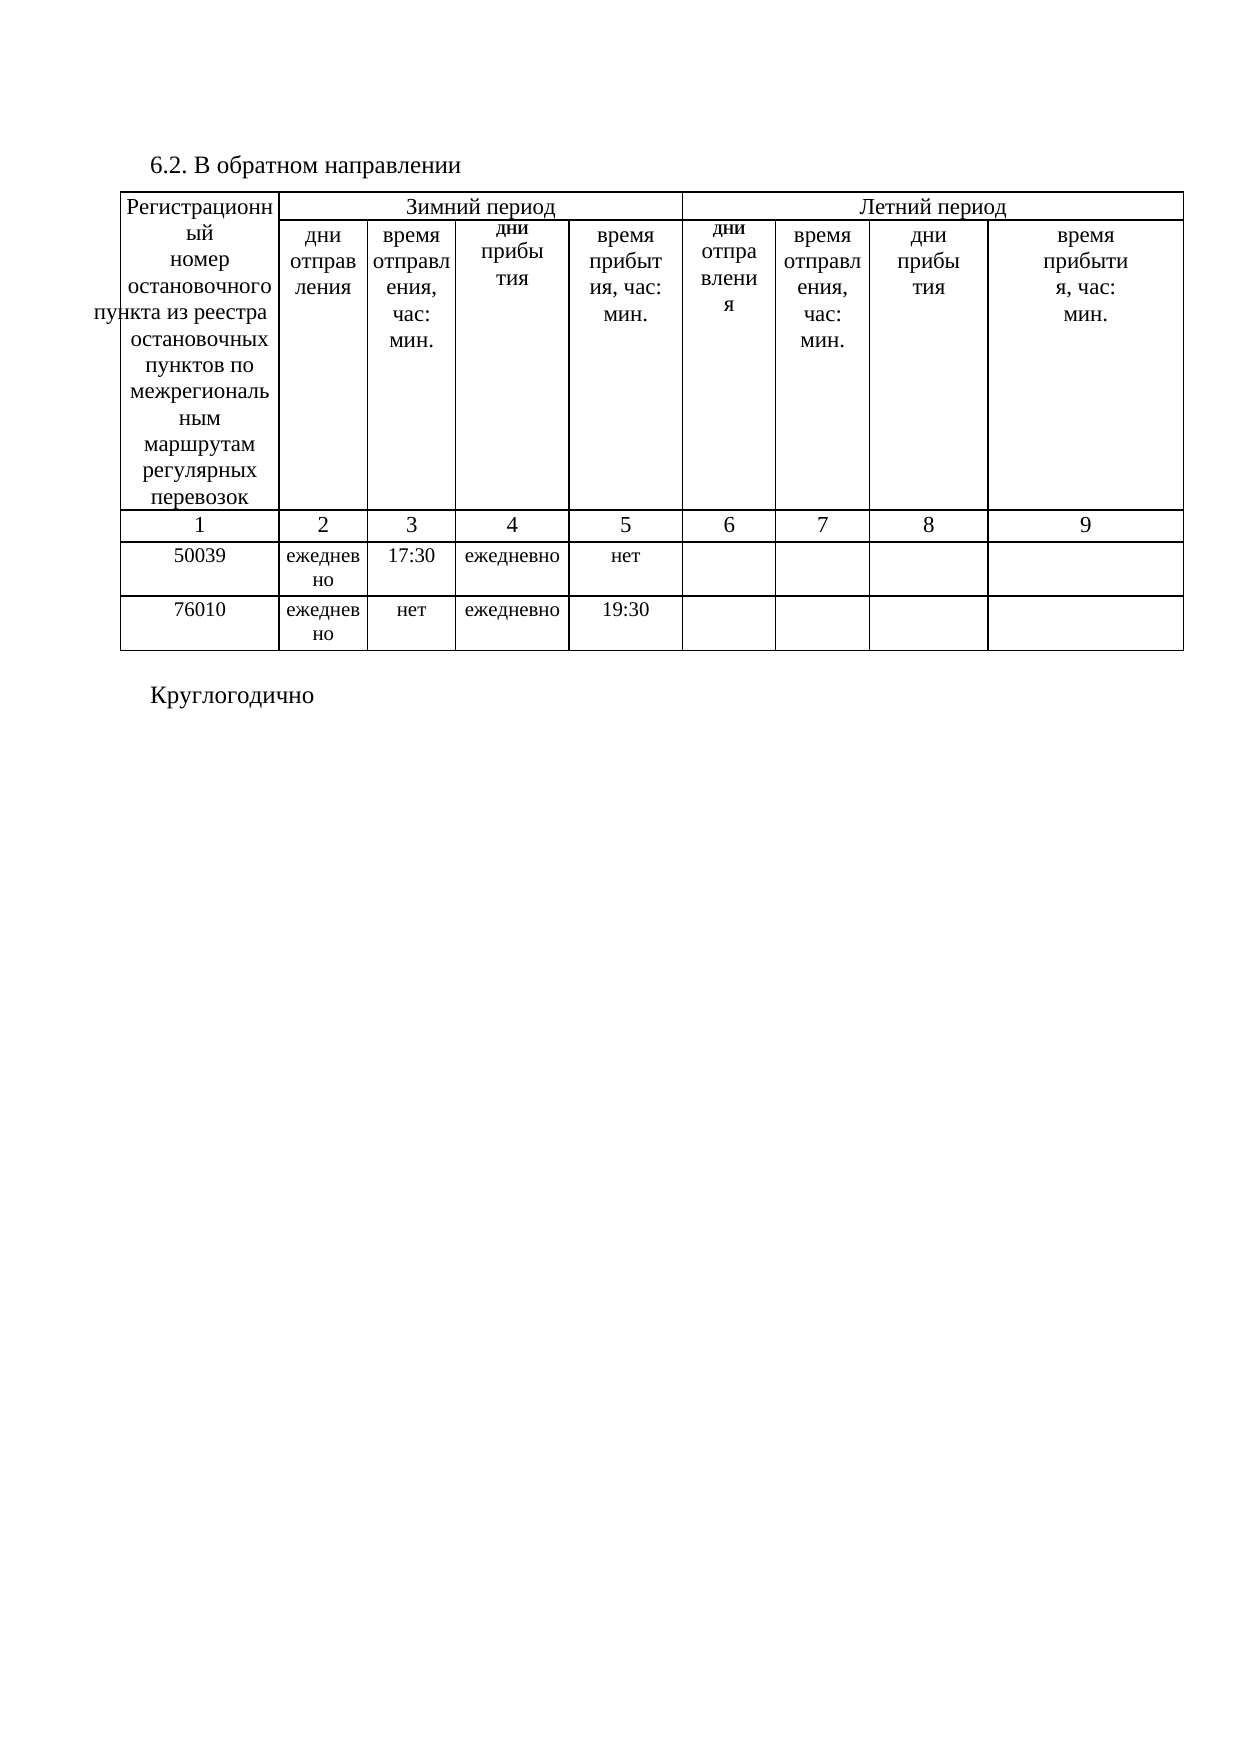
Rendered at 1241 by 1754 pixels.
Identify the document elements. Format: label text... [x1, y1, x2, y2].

table_cell 76010 [121, 597, 278, 650]
table_cell ежедневно [456, 543, 568, 595]
table_cell дни прибы тия [870, 221, 987, 509]
table_cell ежедневно [280, 597, 367, 650]
table_cell [776, 543, 869, 595]
text Круглогодично [150, 680, 1090, 709]
table_cell 2 [280, 511, 367, 541]
table_cell время отправл ения, час: мин. [776, 221, 869, 509]
table_cell время прибыт ия, час: мин. [570, 221, 682, 509]
table_cell 5 [570, 511, 682, 541]
table_cell 4 [456, 511, 568, 541]
table_cell 9 [989, 511, 1183, 541]
table_cell нет [368, 597, 455, 650]
table_cell [776, 597, 869, 650]
table_cell 6 [683, 511, 775, 541]
table_cell 1 [121, 511, 278, 541]
table_cell ДНИ отпра влени я [683, 221, 775, 509]
table_cell время прибыти я, час: мин. [989, 221, 1183, 509]
table_cell дни отправ ления [280, 221, 367, 509]
table_header Зимний период [280, 193, 682, 219]
table_cell 3 [368, 511, 455, 541]
table_cell нет [570, 543, 682, 595]
table_cell [870, 543, 987, 595]
table_cell [989, 597, 1183, 650]
table_cell [989, 543, 1183, 595]
table_cell 50039 [121, 543, 278, 595]
table_cell ежедневно [280, 543, 367, 595]
table_cell [683, 597, 775, 650]
text 6.2. В обратном направлении [150, 150, 1090, 179]
table_cell время отправл ения, час: мин. [368, 221, 455, 509]
table_cell ДНИ прибы тия [456, 221, 568, 509]
table_cell ежедневно [456, 597, 568, 650]
table_cell 8 [870, 511, 987, 541]
table_cell 7 [776, 511, 869, 541]
table_cell [870, 597, 987, 650]
table_cell 17:30 [368, 543, 455, 595]
table_header Регистрационный номер остановочного пункта из реестра остановочных пунктов по межрегиональным маршрутам регулярных перевозок [121, 193, 278, 509]
table_cell [683, 543, 775, 595]
table_cell 19:30 [570, 597, 682, 650]
table_header Летний период [683, 193, 1183, 219]
